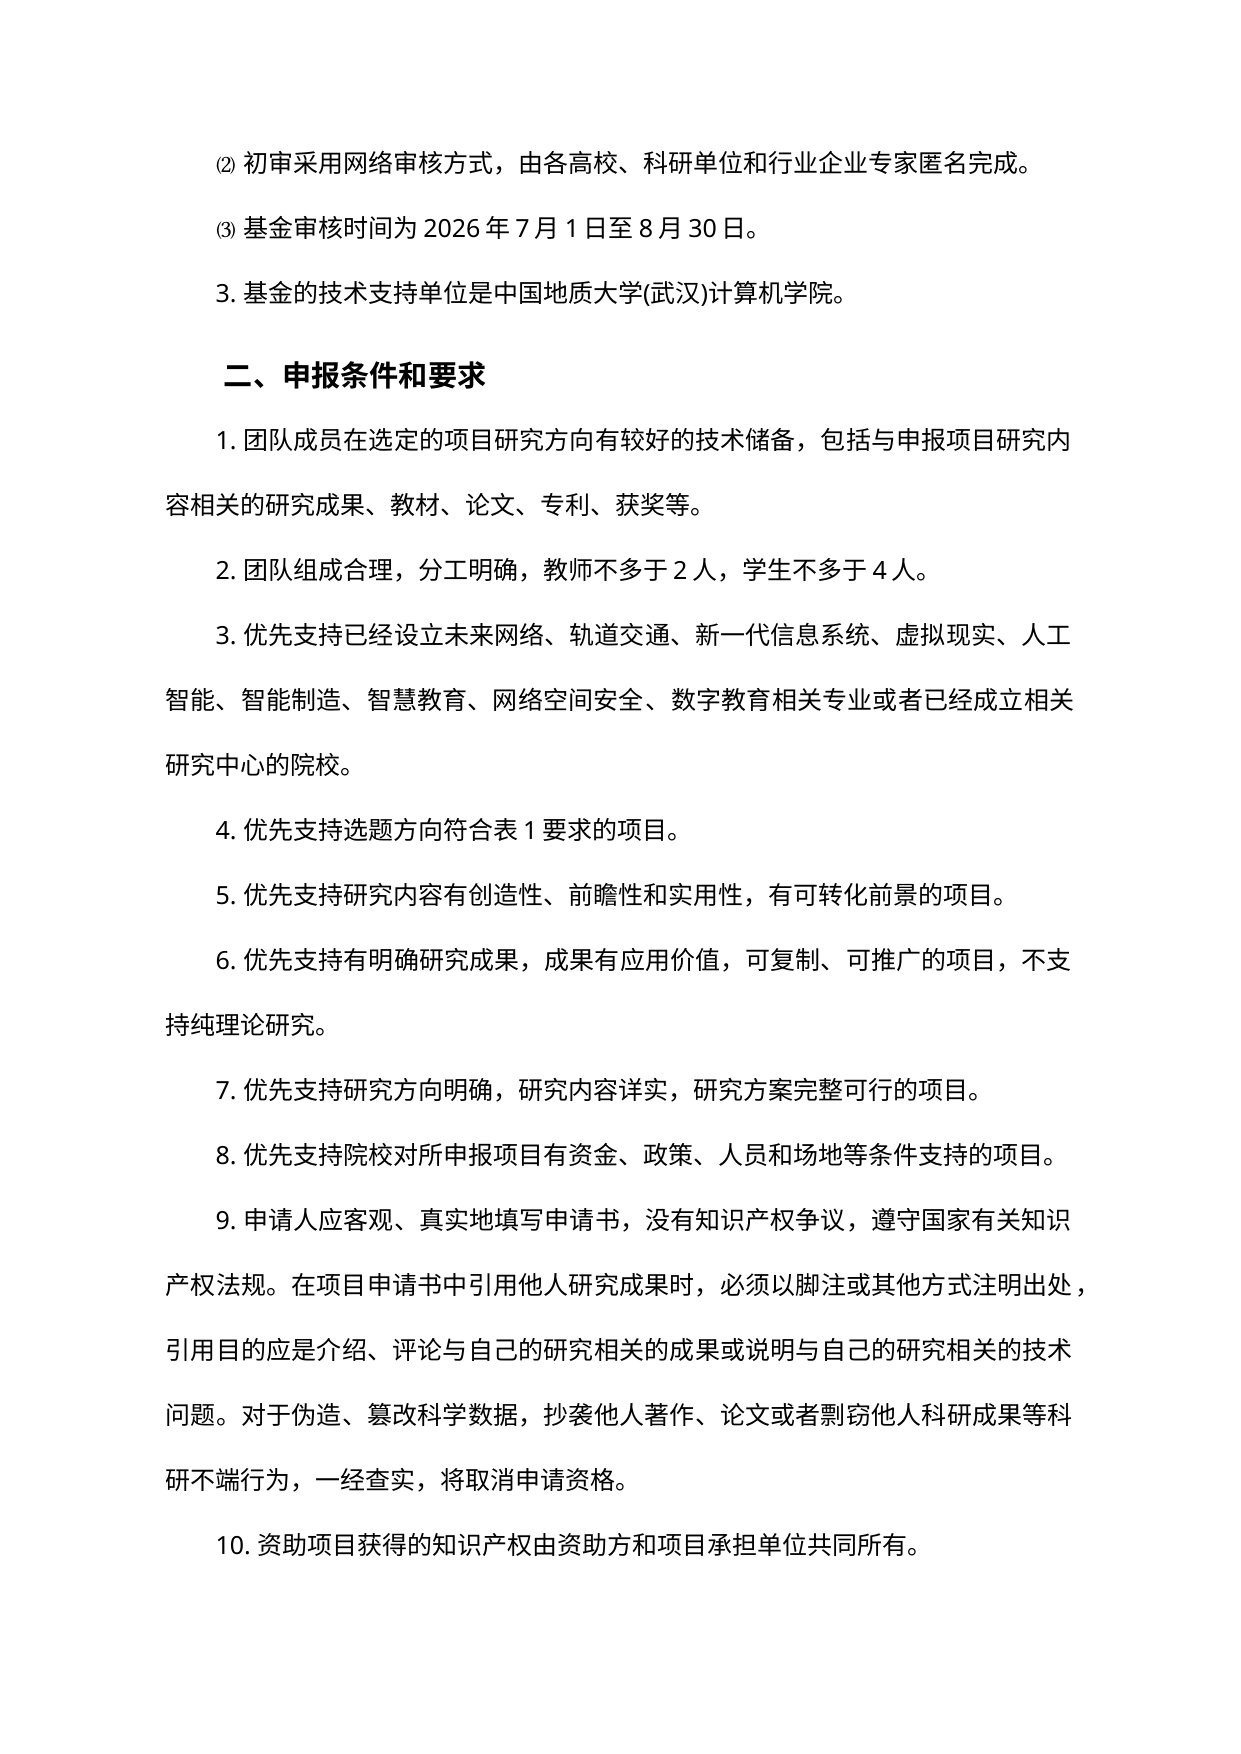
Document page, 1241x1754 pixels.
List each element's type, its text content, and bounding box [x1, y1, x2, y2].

text 9. 申请人应客观、真实地填写申请书，没有知识产权争议，遵守国家有关知识产权法规。在项目申请书中引用他人研究成果时，必须以脚注或其他方式注明出处，引用目的应是介绍、评论与自己的研究相关的成果或说明与自己的研究相关的技术问题。对于伪造、篡改科学数据，抄袭他人著作、论文或者剽窃他人科研成果等科研不端行为，一经查实，将取消申请资格。 [165, 1186, 1075, 1511]
text 3. 基金的技术支持单位是中国地质大学(武汉)计算机学院。 [165, 259, 1075, 324]
text 7. 优先支持研究方向明确，研究内容详实，研究方案完整可行的项目。 [165, 1056, 1075, 1121]
text 6. 优先支持有明确研究成果，成果有应用价值，可复制、可推广的项目，不支持纯理论研究。 [165, 926, 1075, 1056]
text 8. 优先支持院校对所申报项目有资金、政策、人员和场地等条件支持的项目。 [165, 1121, 1075, 1186]
text 二、申报条件和要求 [165, 341, 1075, 406]
text ⑵ 初审采用网络审核方式，由各高校、科研单位和行业企业专家匿名完成。 [165, 129, 1075, 194]
text 1. 团队成员在选定的项目研究方向有较好的技术储备，包括与申报项目研究内容相关的研究成果、教材、论文、专利、获奖等。 [165, 406, 1075, 536]
text 3. 优先支持已经设立未来网络、轨道交通、新一代信息系统、虚拟现实、人工智能、智能制造、智慧教育、网络空间安全、数字教育相关专业或者已经成立相关研究中心的院校。 [165, 601, 1075, 796]
text 2. 团队组成合理，分工明确，教师不多于2人，学生不多于4人。 [165, 536, 1075, 601]
text ⑶ 基金审核时间为2026年7月1日至8月30日。 [165, 194, 1075, 259]
text 5. 优先支持研究内容有创造性、前瞻性和实用性，有可转化前景的项目。 [165, 861, 1075, 926]
text 10. 资助项目获得的知识产权由资助方和项目承担单位共同所有。 [165, 1511, 1075, 1576]
text 4. 优先支持选题方向符合表1要求的项目。 [165, 796, 1075, 861]
